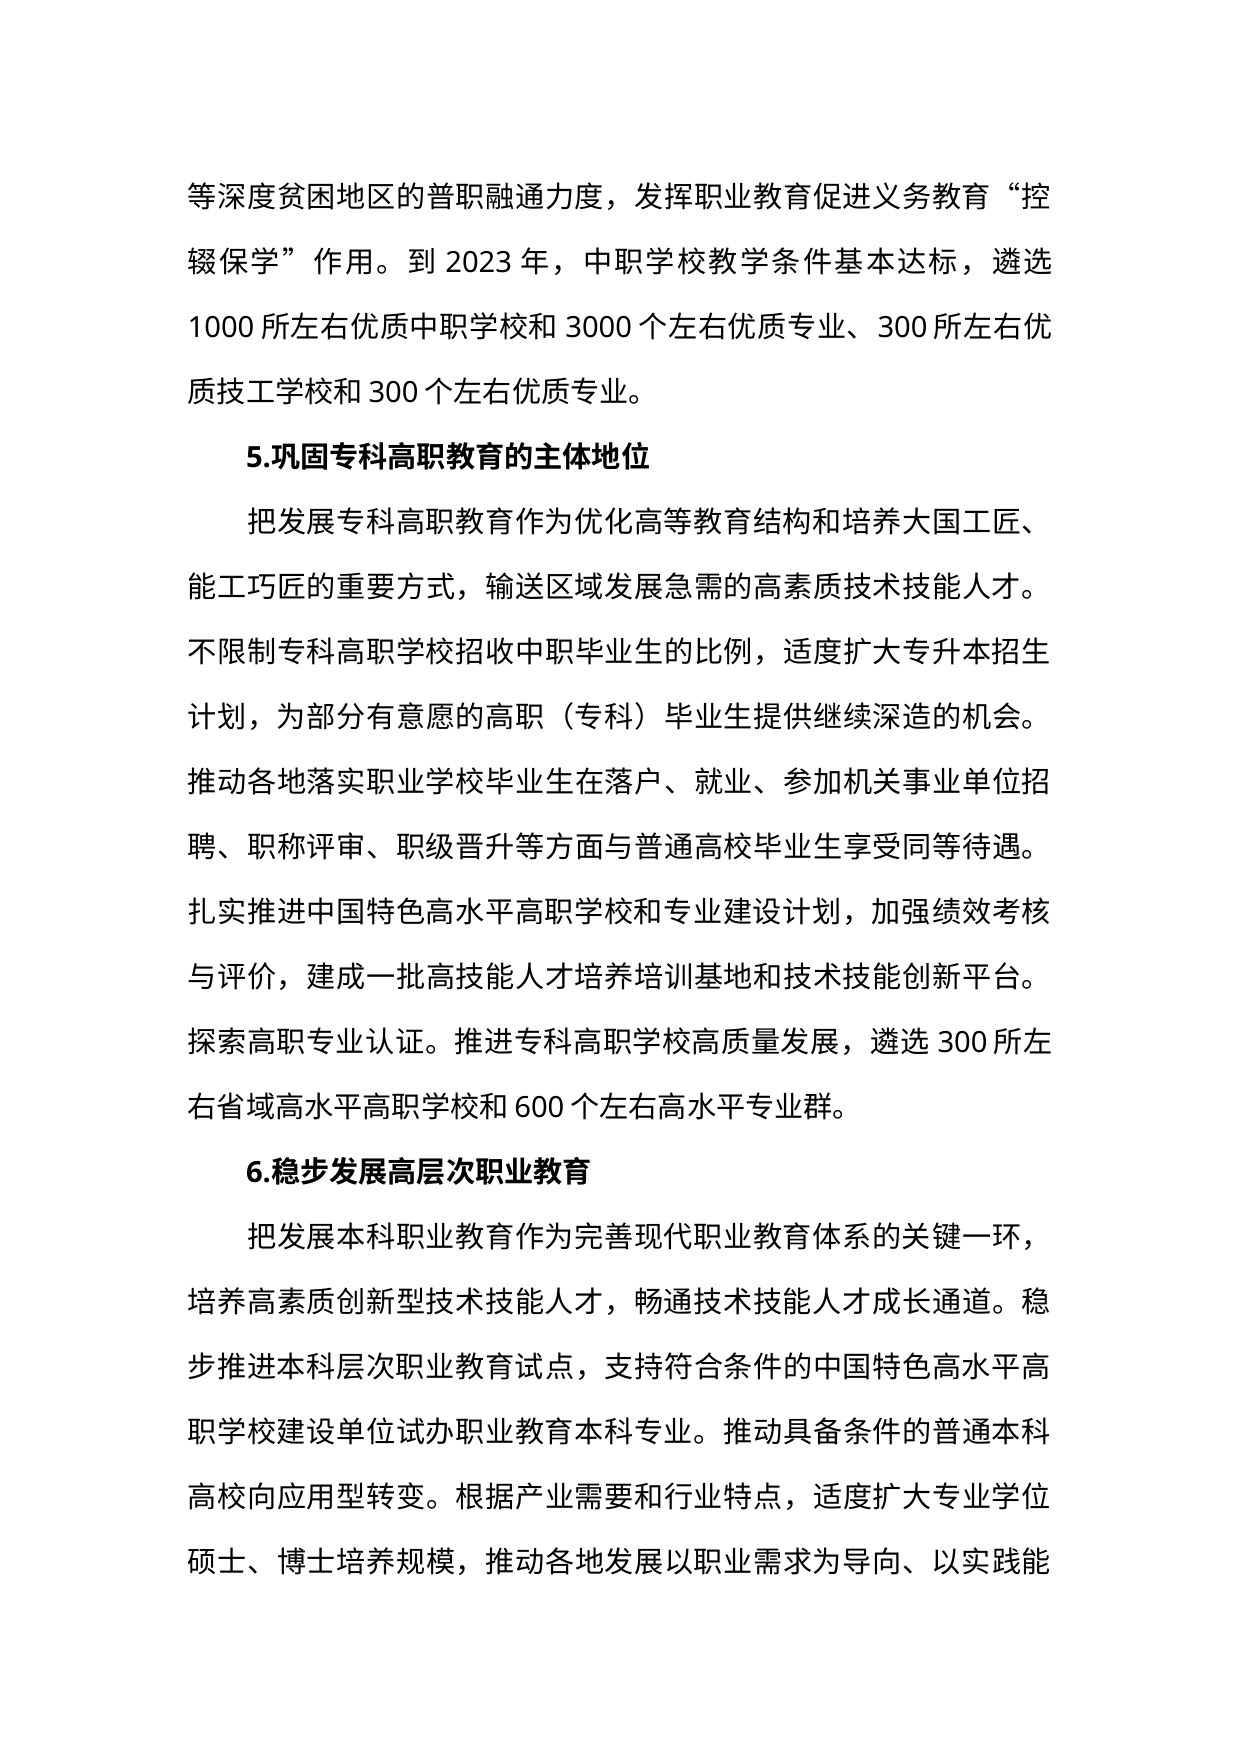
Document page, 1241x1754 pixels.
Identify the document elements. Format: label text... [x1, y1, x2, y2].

text 5.巩固专科高职教育的主体地位 [187, 422, 1053, 487]
text 把发展专科高职教育作为优化高等教育结构和培养大国工匠、能工巧匠的重要方式，输送区域发展急需的高素质技术技能人才。不限制专科高职学校招收中职毕业生的比例，适度扩大专升本招生计划，为部分有意愿的高职（专科）毕业生提供继续深造的机会。推动各地落实职业学校毕业生在落户、就业、参加机关事业单位招聘、职称评审、职级晋升等方面与普通高校毕业生享受同等待遇。扎实推进中国特色高水平高职学校和专业建设计划，加强绩效考核与评价，建成一批高技能人才培养培训基地和技术技能创新平台。探索高职专业认证。推进专科高职学校高质量发展，遴选300所左右省域高水平高职学校和600个左右高水平专业群。 [187, 487, 1053, 1137]
text 6.稳步发展高层次职业教育 [187, 1137, 1053, 1202]
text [187, 162, 1053, 422]
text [187, 1202, 1053, 1592]
